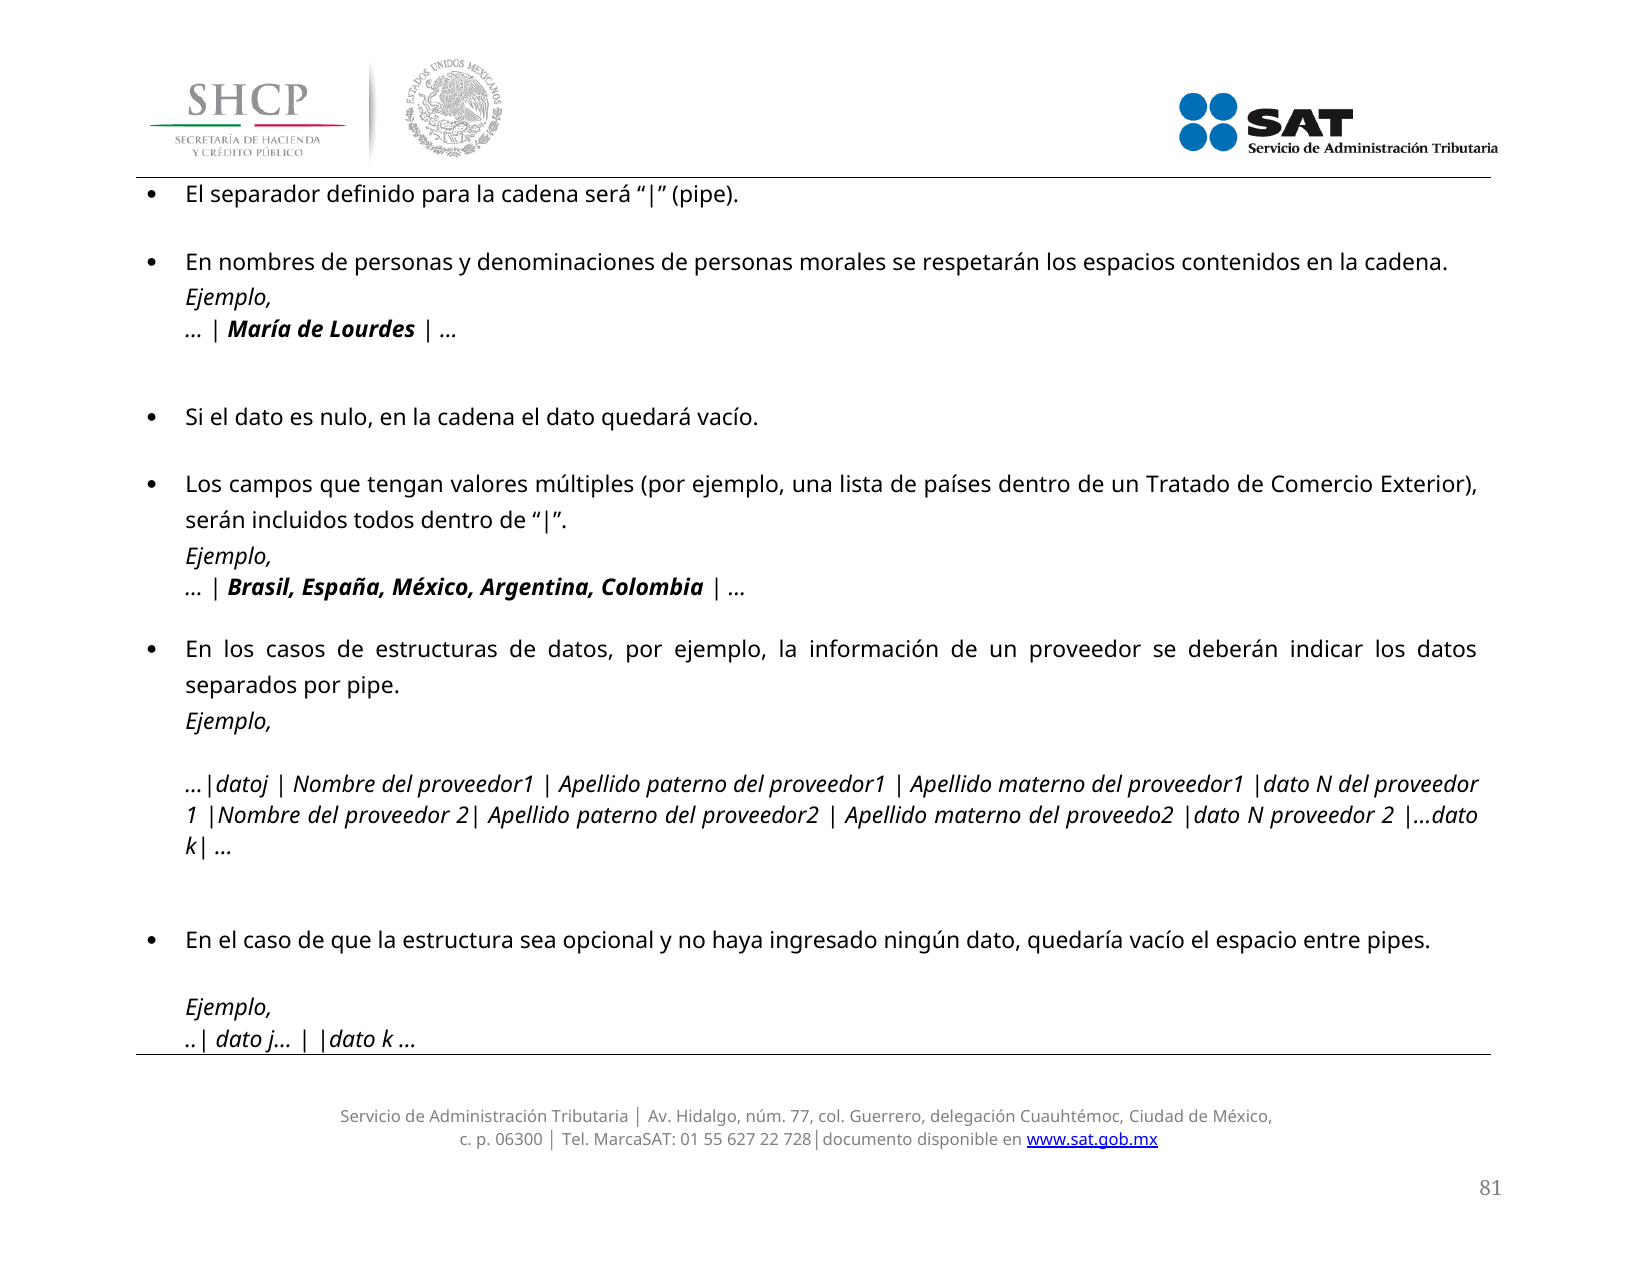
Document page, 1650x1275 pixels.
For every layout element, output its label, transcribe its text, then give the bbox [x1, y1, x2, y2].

picture [1178, 79, 1500, 167]
picture [147, 50, 503, 173]
